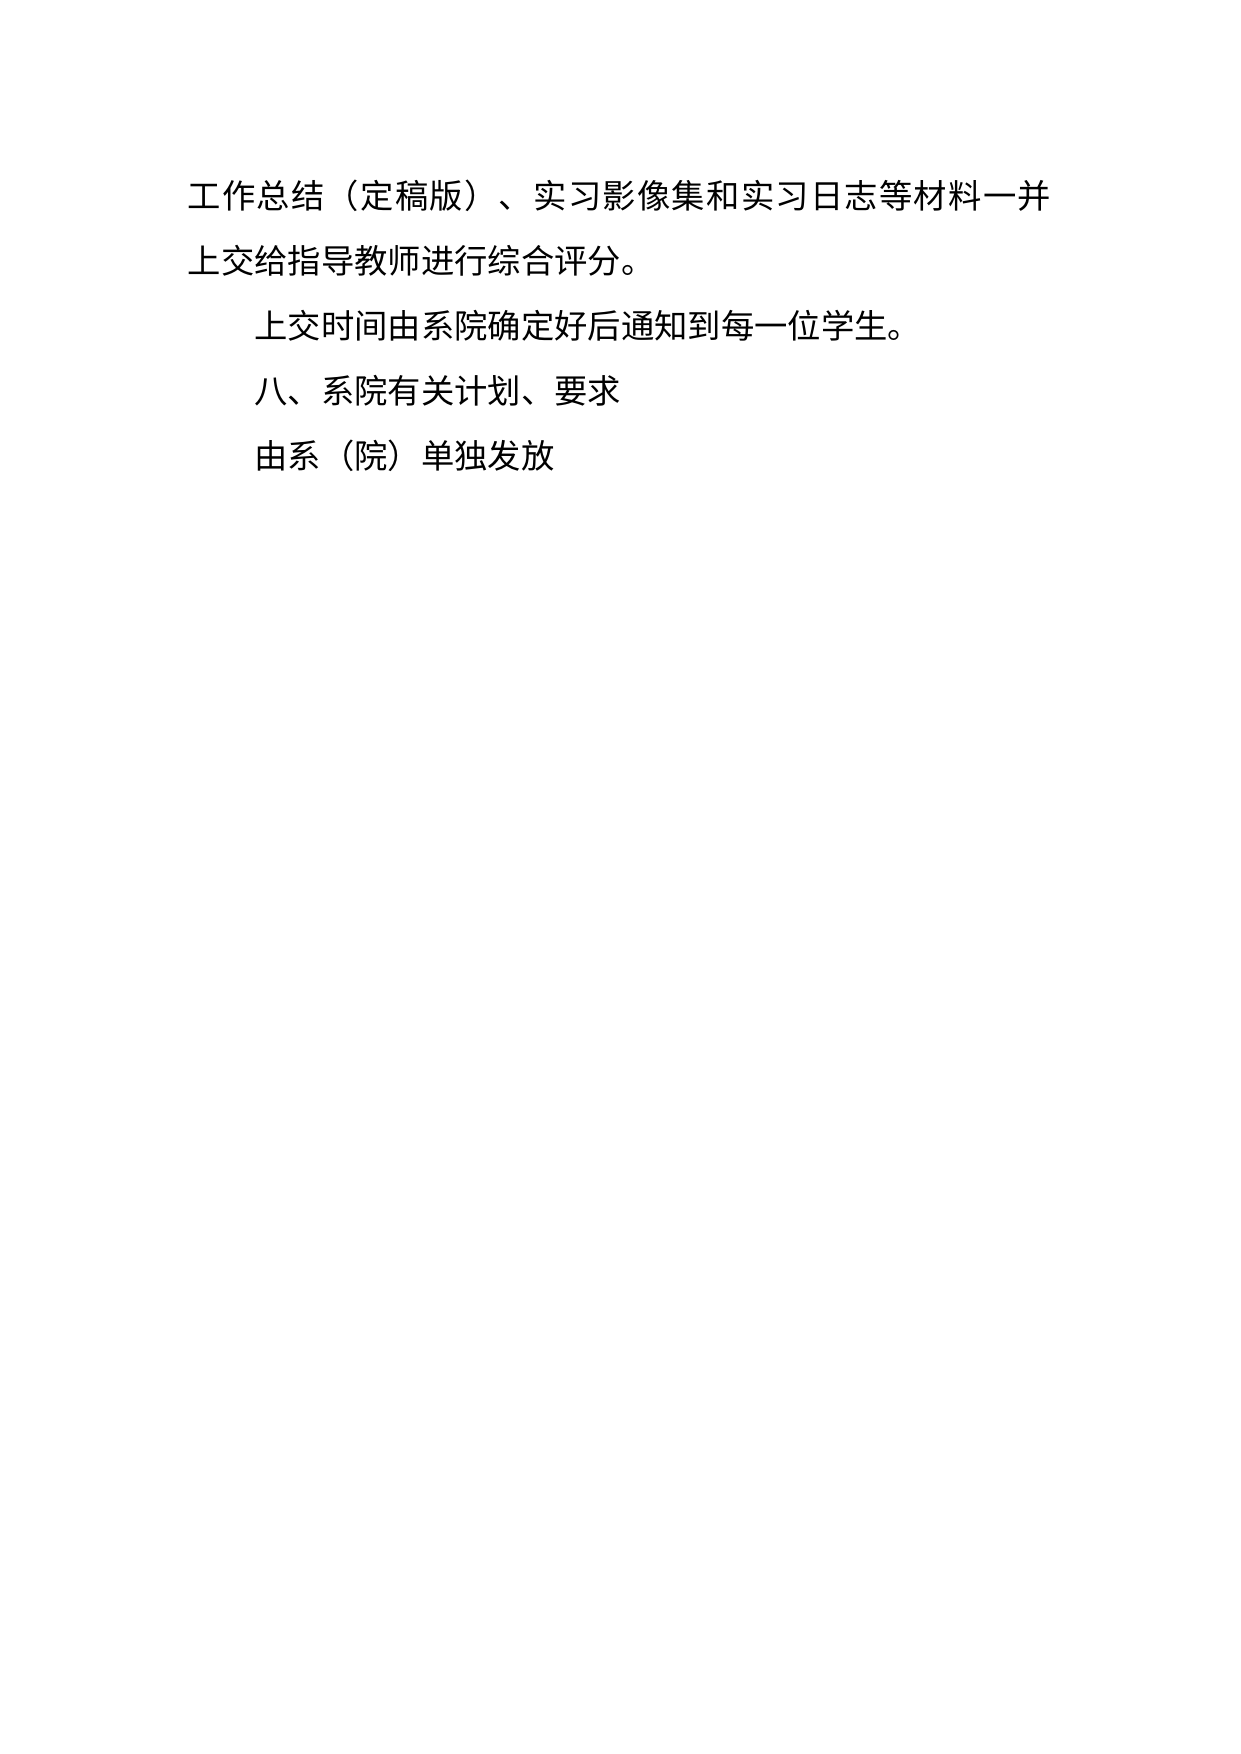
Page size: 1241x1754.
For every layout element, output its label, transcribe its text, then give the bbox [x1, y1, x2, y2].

text 八、系院有关计划、要求 [187, 357, 1053, 422]
text 上交时间由系院确定好后通知到每一位学生。 [187, 292, 1053, 357]
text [187, 162, 1053, 292]
text 由系（院）单独发放 [187, 422, 1053, 487]
